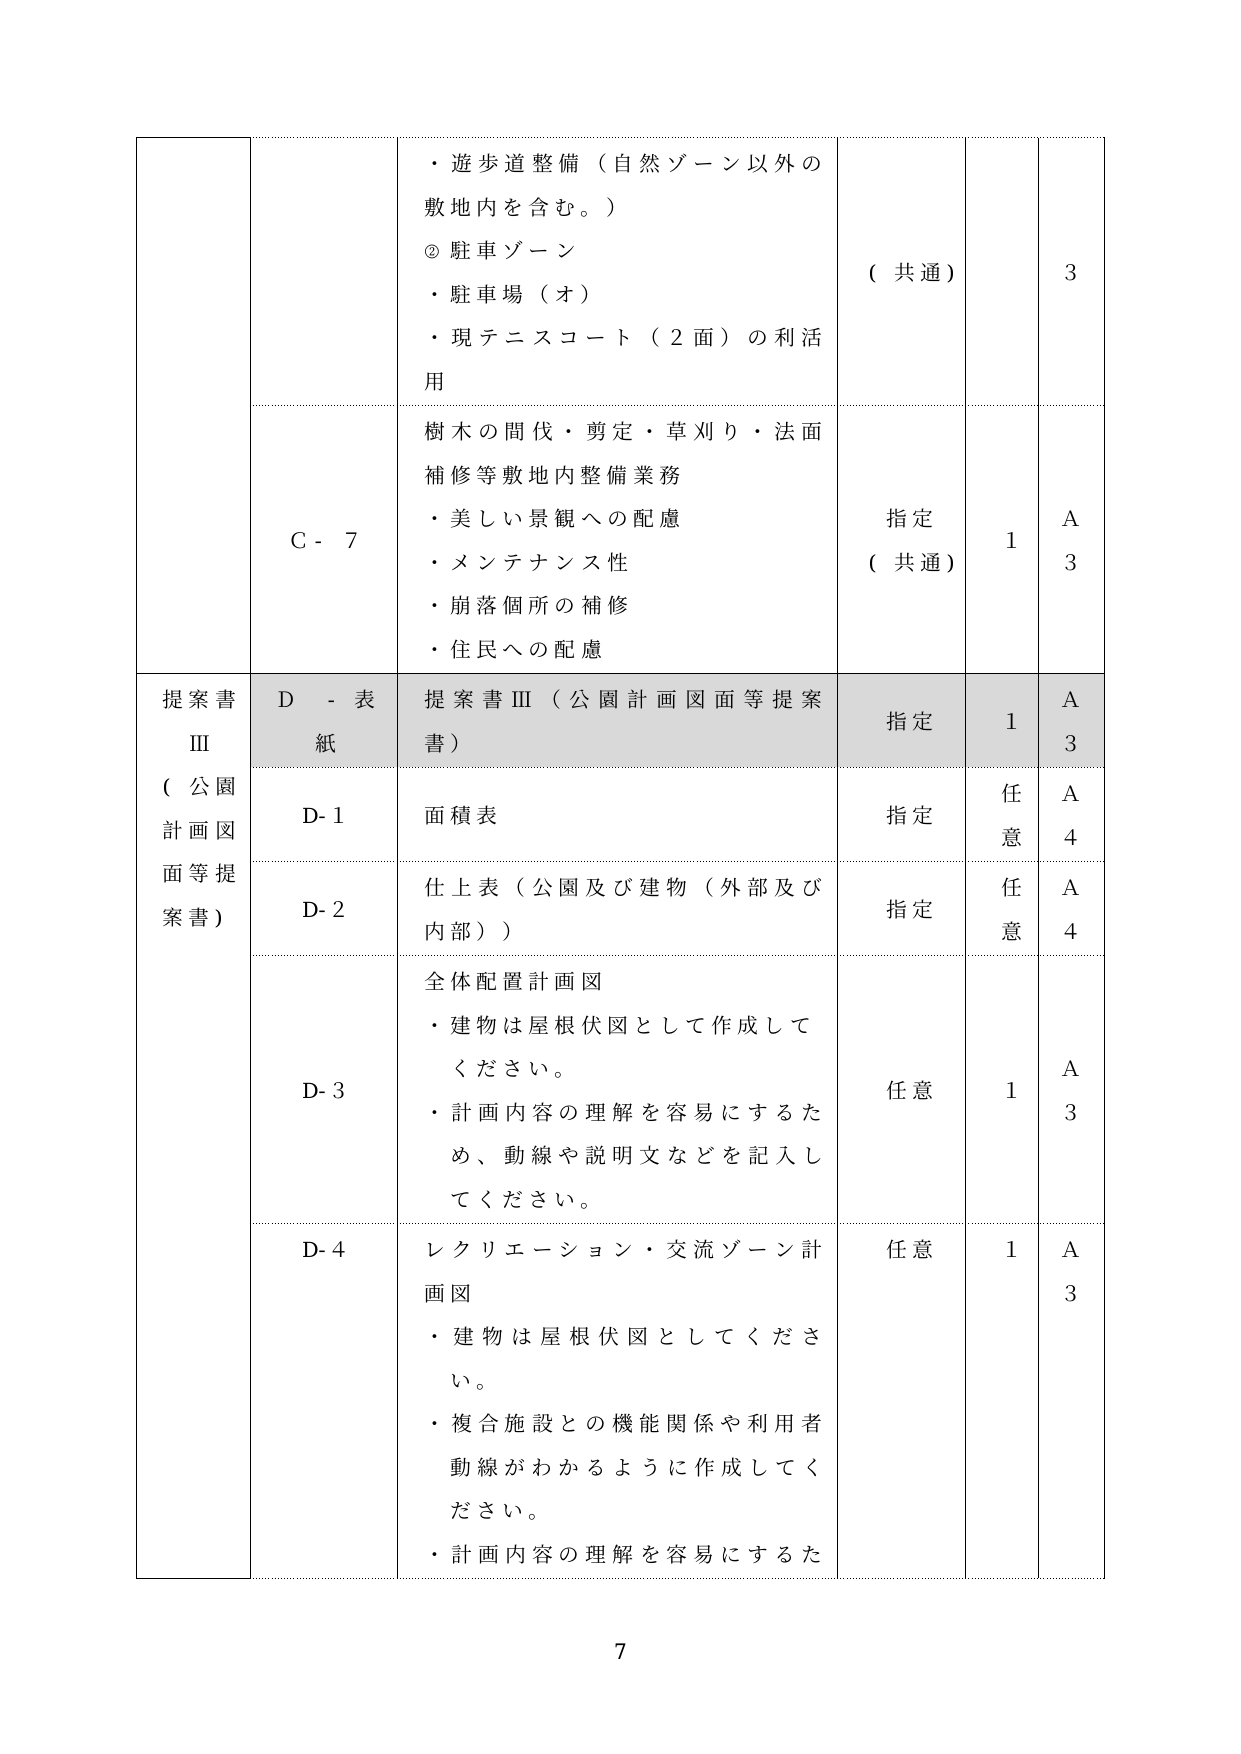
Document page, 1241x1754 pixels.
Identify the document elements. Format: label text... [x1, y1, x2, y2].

table_cell 指定 [838, 674, 965, 767]
table_cell Ⅾ-１ [251, 767, 397, 861]
table_cell １ [966, 137, 1038, 405]
table_cell 指定 (共通) [838, 405, 965, 673]
table_cell １ [966, 955, 1038, 1223]
table_cell Ａ３ [1039, 955, 1104, 1223]
table_cell Ｄ -表紙 [251, 674, 397, 767]
table_cell １ [966, 1223, 1038, 1578]
table_cell １ [966, 405, 1038, 673]
table_cell Ｃ-７ [251, 405, 397, 673]
table_cell Ａ３ [1039, 137, 1104, 405]
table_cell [398, 137, 837, 405]
table_cell Ａ３ [1039, 674, 1104, 767]
table_cell Ａ３ [1039, 1223, 1104, 1578]
table_cell 任意 [838, 955, 965, 1223]
table_cell 指定 (共通) [838, 137, 965, 405]
table_cell 指定 [838, 767, 965, 861]
table_cell 任意 [966, 767, 1038, 861]
table_cell 指定 [838, 861, 965, 955]
table_cell 面積表 [398, 767, 837, 861]
table_cell Ⅾ-４ [251, 1223, 397, 1578]
table_cell 全体配置計画図 ・建物は屋根伏図として作成してください。 ・計画内容の理解を容易にするため、動線や説明文などを記入してください。 [398, 955, 837, 1223]
table_cell １ [966, 674, 1038, 767]
table_cell Ⅾ-２ [251, 861, 397, 955]
table_cell Ａ３ [1039, 405, 1104, 673]
table_cell Ⅾ-３ [251, 955, 397, 1223]
table_cell 提案書Ⅲ（公園計画図面等提案書） [398, 674, 837, 767]
table_cell Ａ４ [1039, 861, 1104, 955]
table_cell Ａ４ [1039, 767, 1104, 861]
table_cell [398, 1223, 837, 1578]
table_cell 提案書Ⅲ (公園計画図面等提案書) [137, 674, 250, 1578]
table_cell 樹木の間伐・剪定・草刈り・法面補修等敷地内整備業務 ・美しい景観への配慮 ・メンテナンス性 ・崩落個所の補修 ・住民への配慮 [398, 405, 837, 673]
table_cell 仕上表（公園及び建物（外部及び内部）） [398, 861, 837, 955]
table_cell Ｃ-６ [251, 137, 397, 405]
table_cell 任意 [838, 1223, 965, 1578]
table_cell 任意 [966, 861, 1038, 955]
